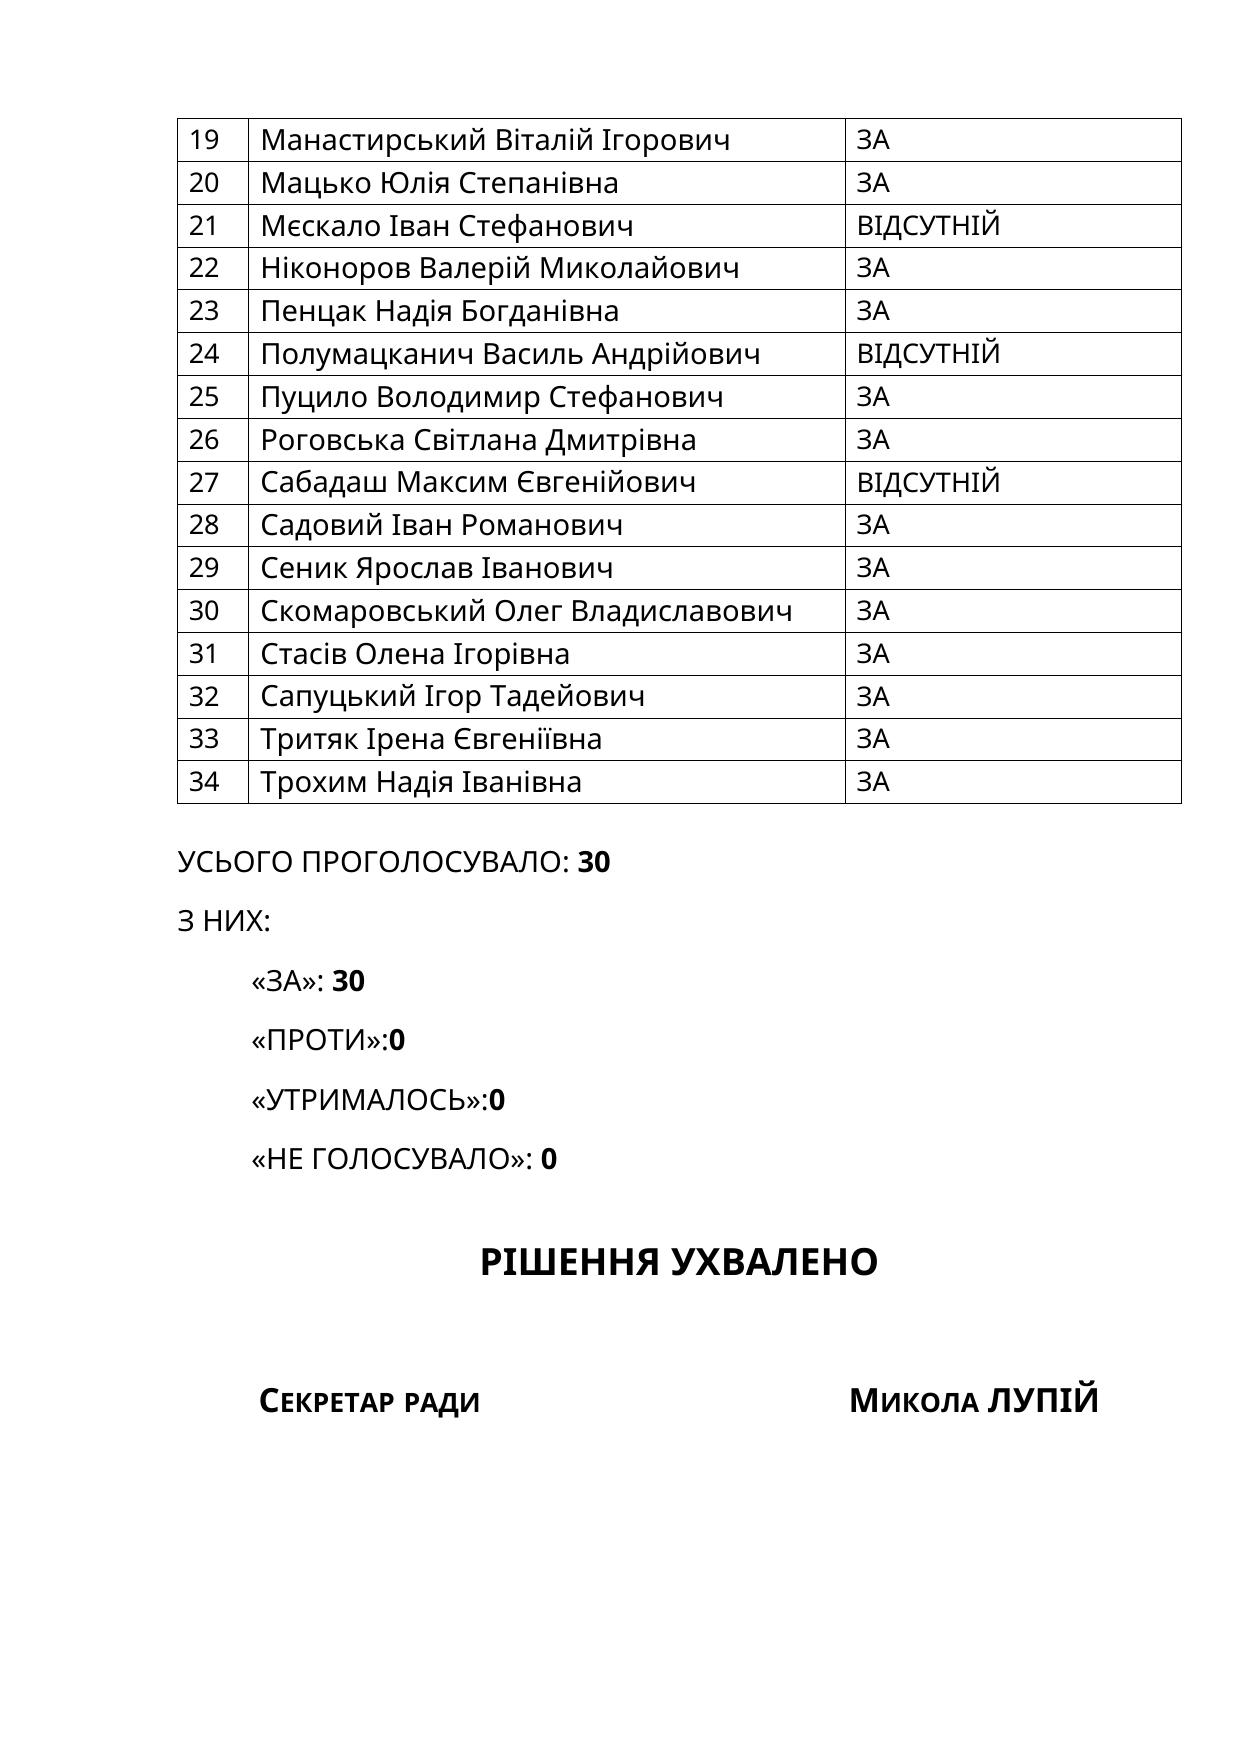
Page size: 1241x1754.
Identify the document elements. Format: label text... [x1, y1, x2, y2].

table_cell 27 [178, 462, 248, 503]
table_cell 32 [178, 676, 248, 717]
table_cell Мацько Юлія Степанівна [249, 162, 845, 204]
table_cell 28 [178, 505, 248, 546]
table_cell ЗА [846, 547, 1181, 589]
text РІШЕННЯ УХВАЛЕНО [177, 1235, 1181, 1286]
text Секретар ради Микола ЛУПІЙ [177, 1377, 1181, 1422]
table_cell ЗА [846, 376, 1181, 418]
table_cell Пуцило Володимир Стефанович [249, 376, 845, 418]
text З НИХ: [177, 901, 1181, 940]
table_cell ЗА [846, 162, 1181, 204]
table_cell ЗА [846, 719, 1181, 760]
table_cell 21 [178, 205, 248, 247]
table_cell ЗА [846, 676, 1181, 717]
table_cell ЗА [846, 761, 1181, 803]
table_cell ВІДСУТНІЙ [846, 333, 1181, 375]
table_cell 24 [178, 333, 248, 375]
table_cell Полумацканич Василь Андрійович [249, 333, 845, 375]
table_cell 26 [178, 419, 248, 461]
table_cell 19 [178, 119, 248, 161]
text «УТРИМАЛОСЬ»:0 [177, 1079, 1181, 1119]
table_cell Сапуцький Ігор Тадейович [249, 676, 845, 717]
table_cell ЗА [846, 633, 1181, 675]
table_cell ЗА [846, 119, 1181, 161]
text «ЗА»: 30 [177, 960, 1181, 1000]
table_cell ЗА [846, 248, 1181, 289]
table_cell Мєскало Іван Стефанович [249, 205, 845, 247]
table_cell 25 [178, 376, 248, 418]
table_cell Ніконоров Валерій Миколайович [249, 248, 845, 289]
table_cell 30 [178, 590, 248, 632]
table_cell Сабадаш Максим Євгенійович [249, 462, 845, 503]
table_cell ЗА [846, 505, 1181, 546]
table_cell Роговська Світлана Дмитрівна [249, 419, 845, 461]
table_cell ВІДСУТНІЙ [846, 462, 1181, 503]
table_cell Садовий Іван Романович [249, 505, 845, 546]
table_cell Манастирський Віталій Ігорович [249, 119, 845, 161]
table_cell 22 [178, 248, 248, 289]
table_cell Стасів Олена Ігорівна [249, 633, 845, 675]
text «ПРОТИ»:0 [177, 1019, 1181, 1059]
table_cell Скомаровський Олег Владиславович [249, 590, 845, 632]
table_cell 33 [178, 719, 248, 760]
table_cell Трохим Надія Іванівна [249, 761, 845, 803]
table_cell ЗА [846, 419, 1181, 461]
table_cell 20 [178, 162, 248, 204]
table_cell 23 [178, 290, 248, 332]
table_cell 34 [178, 761, 248, 803]
table_cell Тритяк Ірена Євгеніївна [249, 719, 845, 760]
table_cell 31 [178, 633, 248, 675]
table_cell Пенцак Надія Богданівна [249, 290, 845, 332]
table_cell ЗА [846, 290, 1181, 332]
text «НЕ ГОЛОСУВАЛО»: 0 [177, 1138, 1181, 1178]
table_cell Сеник Ярослав Іванович [249, 547, 845, 589]
table_cell ВІДСУТНІЙ [846, 205, 1181, 247]
text Усього проголосувало: 30 [177, 841, 1181, 881]
table_cell ЗА [846, 590, 1181, 632]
table_cell 29 [178, 547, 248, 589]
